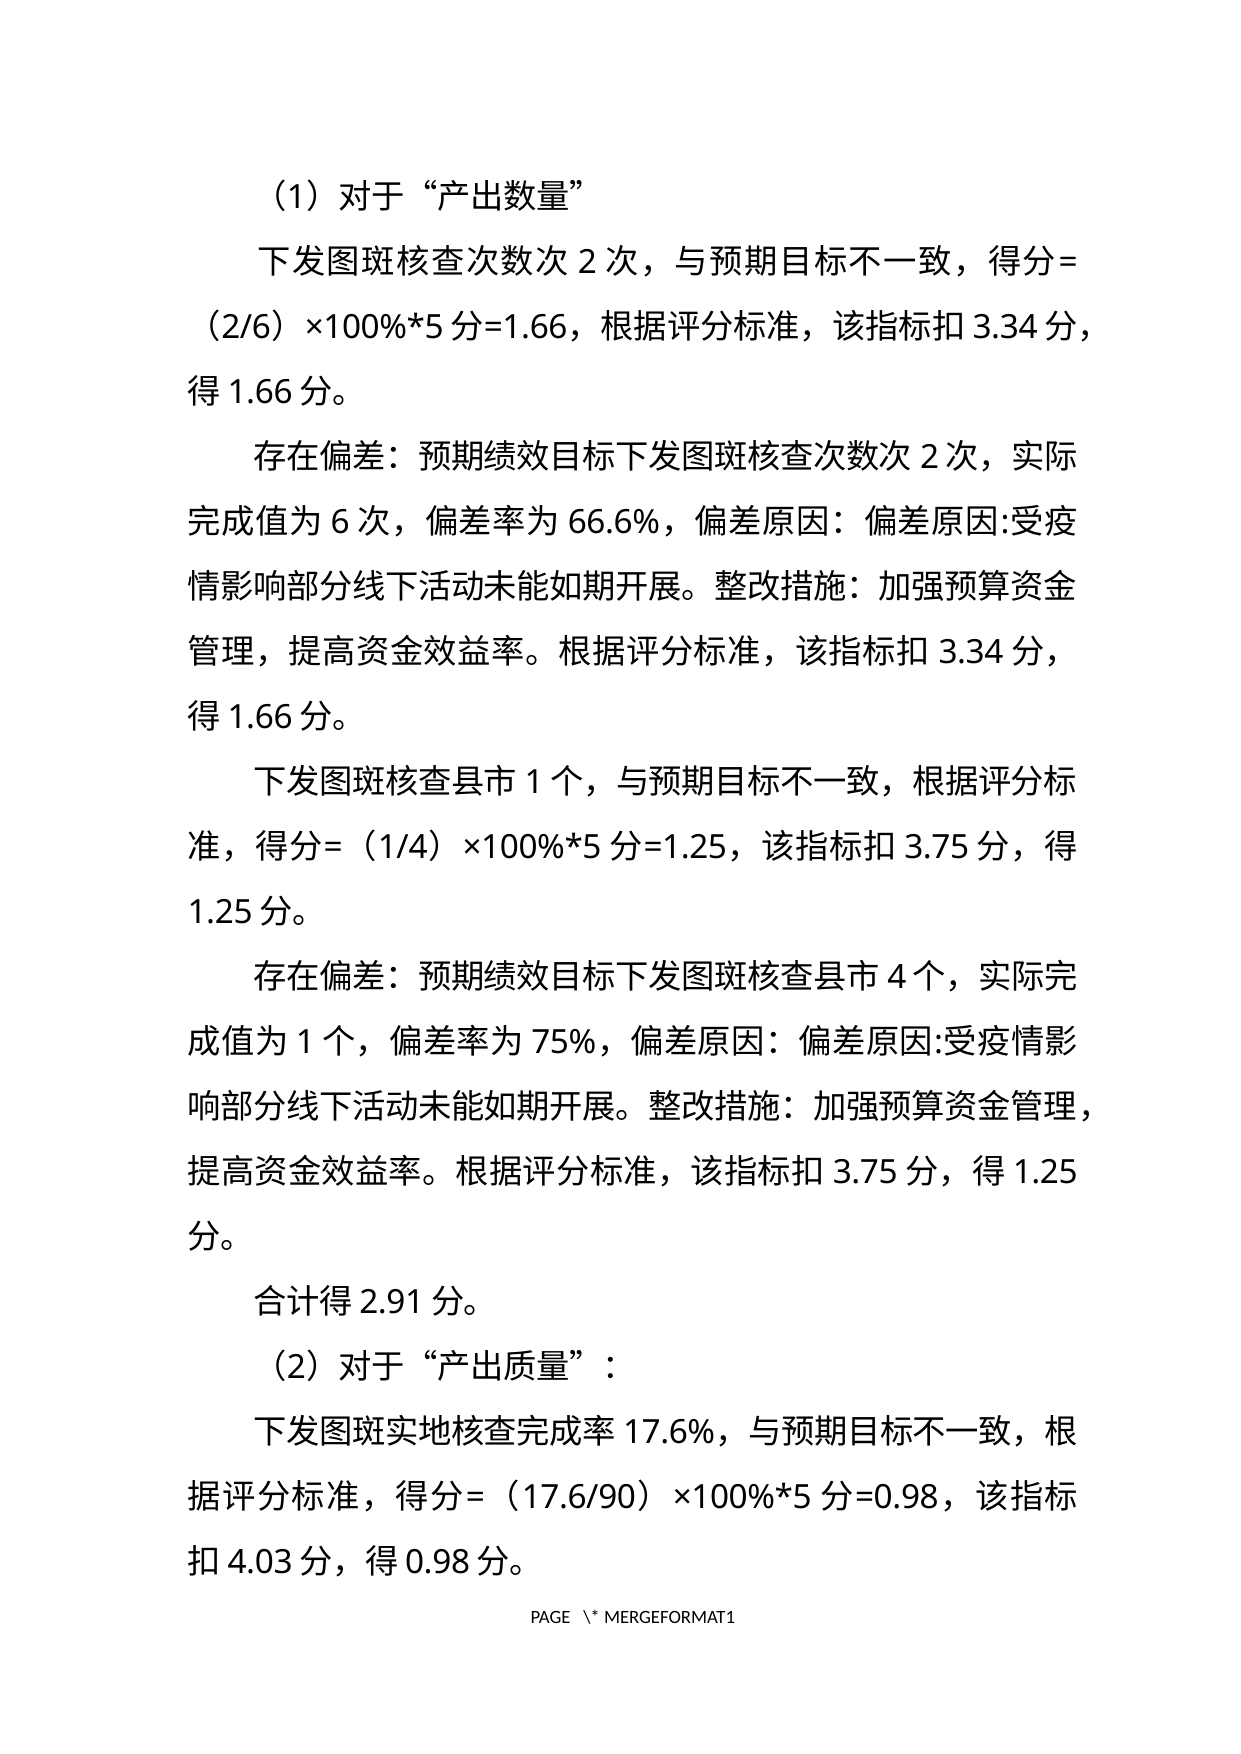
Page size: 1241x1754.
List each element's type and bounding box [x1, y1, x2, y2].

text [187, 162, 1078, 1592]
